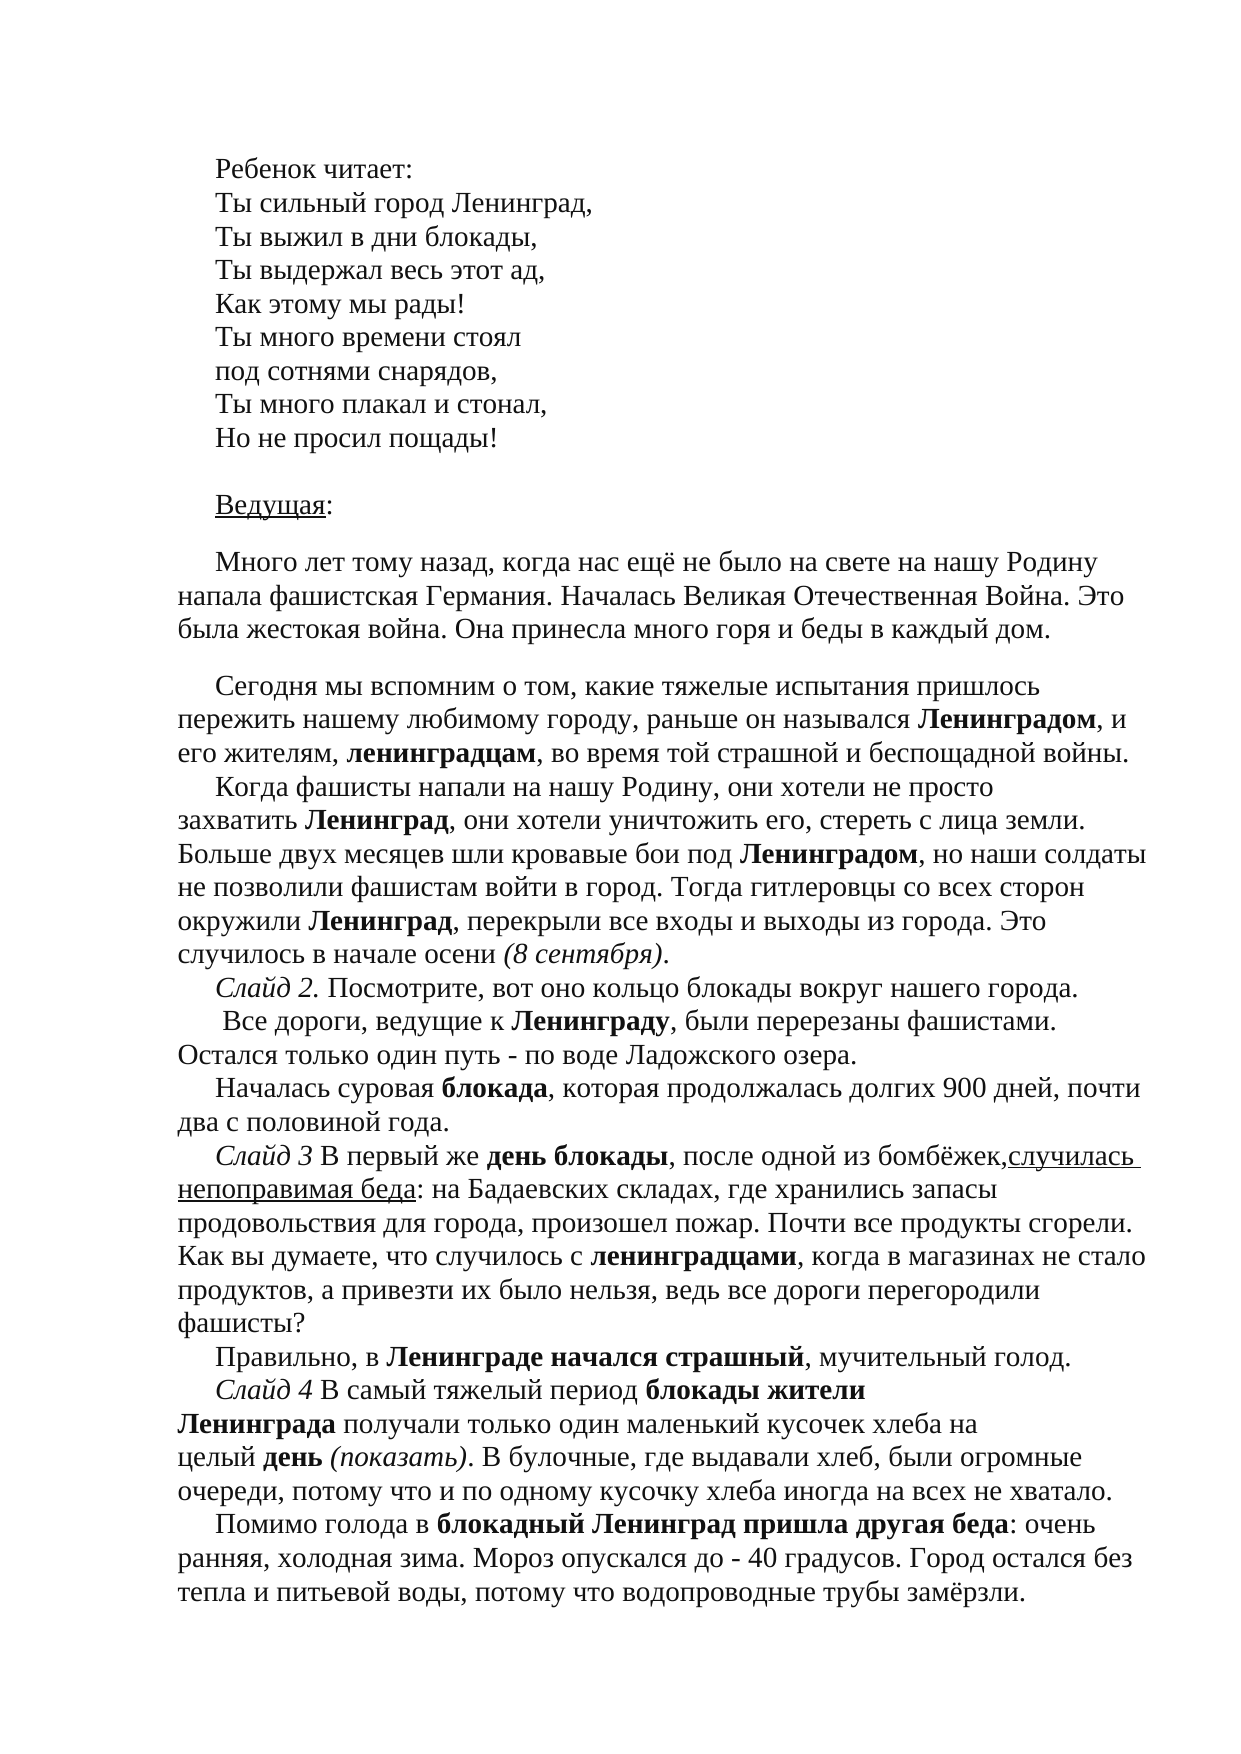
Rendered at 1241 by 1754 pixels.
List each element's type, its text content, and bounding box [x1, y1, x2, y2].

text Ты сильный город Ленинград, [177, 185, 1152, 219]
text Ребенок читает: [177, 152, 1152, 185]
text Началась суровая блокада, которая продолжалась долгих 900 дней, почти два с половиной года. [177, 1071, 1152, 1138]
text Сегодня мы вспомним о том, какие тяжелые испытания пришлось пережить нашему любимому городу, раньше он назывался Ленинградом, и его жителям, ленинградцам, во время той страшной и беспощадной войны. [177, 668, 1152, 769]
text под сотнями снарядов, [177, 353, 1152, 386]
text Слайд 2. Посмотрите, вот оно кольцо блокады вокруг нашего города. [177, 970, 1152, 1003]
text Но не просил пощады! [177, 420, 1152, 453]
text Ты выдержал весь этот ад, [177, 252, 1152, 286]
text Ты много времени стоял [177, 319, 1152, 353]
text Ведущая: [177, 487, 1152, 521]
text Правильно, в Ленинграде начался страшный, мучительный голод. [177, 1339, 1152, 1372]
text Ты выжил в дни блокады, [177, 219, 1152, 252]
text Ты много плакал и стонал, [177, 386, 1152, 420]
text Когда фашисты напали на нашу Родину, они хотели не просто захватить Ленинград, они хотели уничтожить его, стереть с лица земли. Больше двух месяцев шли кровавые бои под Ленинградом, но наши солдаты не позволили фашистам войти в город. Тогда гитлеровцы со всех сторон окружили Ленинград, перекрыли все входы и выходы из города. Это случилось в начале осени (8 сентября). [177, 769, 1152, 970]
text Все дороги, ведущие к Ленинграду, были перерезаны фашистами. Остался только один путь - по воде Ладожского озера. [177, 1003, 1152, 1071]
text Слайд 4 В самый тяжелый период блокады жители Ленинграда получали только один маленький кусочек хлеба на целый день (показать). В булочные, где выдавали хлеб, были огромные очереди, потому что и по одному кусочку хлеба иногда на всех не хватало. [177, 1372, 1152, 1507]
text Помимо голода в блокадный Ленинград пришла другая беда: очень ранняя, холодная зима. Мороз опускался до - 40 градусов. Город остался без тепла и питьевой воды, потому что водопроводные трубы замёрзли. [177, 1507, 1152, 1607]
text Слайд 3 В первый же день блокады, после одной из бомбёжек,случилась непоправимая беда: на Бадаевских складах, где хранились запасы продовольствия для города, произошел пожар. Почти все продукты сгорели. Как вы думаете, что случилось с ленинградцами, когда в магазинах не стало продуктов, а привезти их было нельзя, ведь все дороги перегородили фашисты? [177, 1138, 1152, 1339]
text Много лет тому назад, когда нас ещё не было на свете на нашу Родину напала фашистская Германия. Началась Великая Отечественная Война. Это была жестокая война. Она принесла много горя и беды в каждый дом. [177, 544, 1152, 645]
text Как этому мы рады! [177, 286, 1152, 319]
